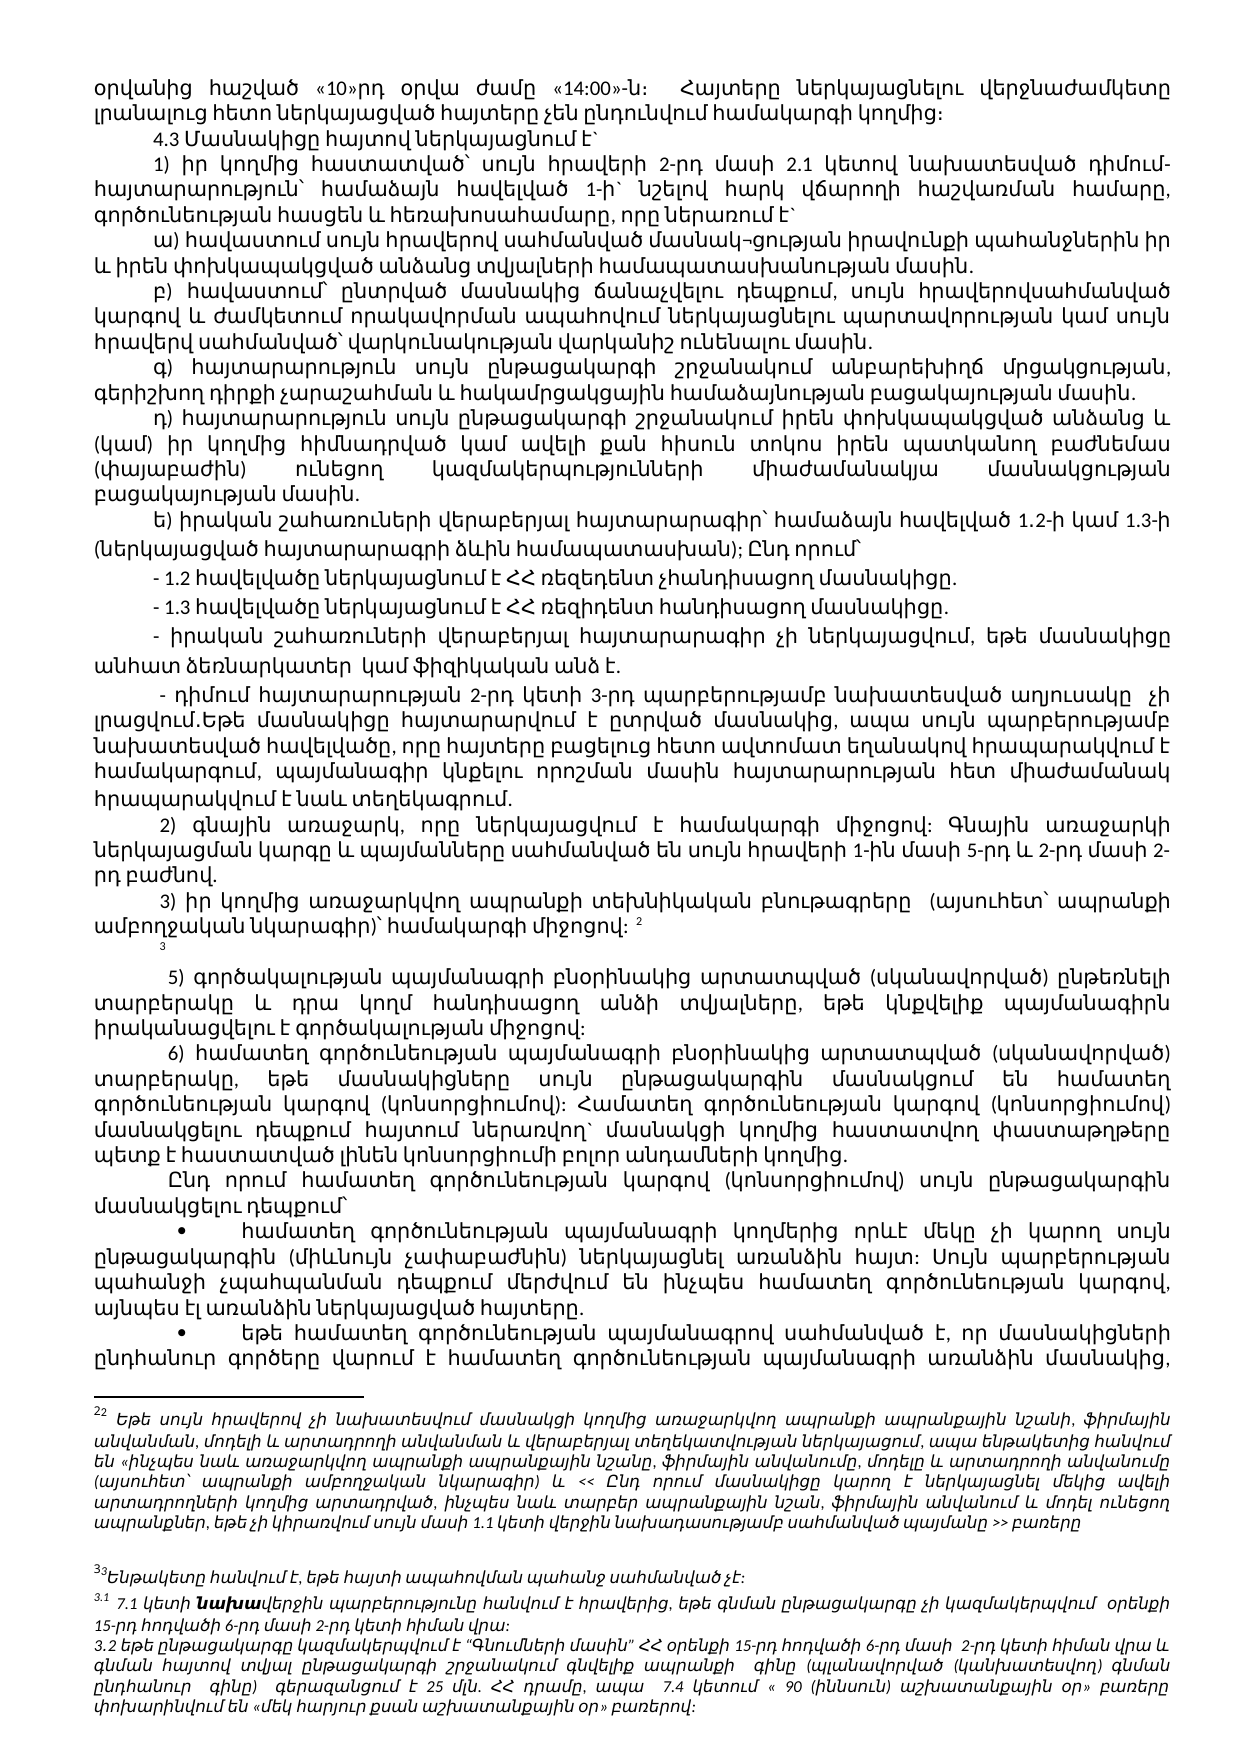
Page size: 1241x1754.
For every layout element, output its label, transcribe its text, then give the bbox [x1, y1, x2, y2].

text - 1.3 հավելվածը ներկայացնում է ՀՀ ռեզիդենտ հանդիսացող մասնակիցը. [94, 594, 1171, 620]
text - դիմում հայտարարության 2-րդ կետի 3-րդ պարբերությամբ նախատեսված աղյուսակը չի լրացվում․Եթե մասնակիցը հայտարարվում է ըտրված մասնակից, ապա սույն պարբերությամբ նախատեսված հավելվածը, որը հայտերը բացելուց հետո ավտոմատ եղանակով հրապարակվում է համակարգում, պայմանագիր կնքելու որոշման մասին հայտարարության հետ միաժամանակ հրապարակվում է նաև տեղեկագրում. [94, 682, 1171, 812]
text ե) իրական շահառուների վերաբերյալ հայտարարագիր՝ համաձայն հավելված 1․2-ի կամ 1.3-ի (ներկայացված հայտարարագրի ձևին համապատասխան); Ընդ որում՝ [94, 507, 1171, 562]
text 3) իր կողմից առաջարկվող ապրանքի տեխնիկական բնութագրերը (այսուհետ՝ ապրանքի ամբողջական նկարագիր)՝ համակարգի միջոցով: 2 [94, 888, 1171, 939]
text ա) հավաստում սույն հրավերով սահմանված մասնակ¬ցության իրավունքի պահանջներին իր և իրեն փոխկապակցված անձանց տվյալների համապատասխանության մասին. [94, 227, 1171, 278]
text գ) հայտարարություն սույն ընթացակարգի շրջանակում անբարեխիղճ մրցակցության, գերիշխող դիրքի չարաշահման և հակամրցակցային համաձայնության բացակայության մասին. [94, 354, 1171, 405]
list համատեղ գործունեության պայմանագրի կողմերից որևէ մեկը չի կարող սույն ընթացակարգին (միևնույն չափաբաժնին) ներկայացնել առանձին հայտ: Սույն պարբերության պահանջի չպահպանման դեպքում մերժվում են ինչպես համատեղ գործունեության կարգով, այնպես էլ առանձին ներկայացված հայտերը. [94, 1218, 1171, 1320]
text - իրական շահառուների վերաբերյալ հայտարարագիր չի ներկայացվում, եթե մասնակիցը անհատ ձեռնարկատեր կամ ֆիզիկական անձ է. [94, 624, 1171, 678]
text 3 [94, 939, 1171, 964]
text բ) հավաստում՝ ընտրված մասնակից ճանաչվելու դեպքում, սույն հրավերովսահմանված կարգով և ժամկետում որակավորման ապահովում ներկայացնելու պարտավորության կամ սույն հրավերվ սահմանված՝ վարկունակության վարկանիշ ունենալու մասին. [94, 278, 1171, 354]
text 6) համատեղ գործունեության պայմանագրի բնօրինակից արտատպված (սկանավորված) տարբերակը, եթե մասնակիցները սույն ընթացակարգին մասնակցում են համատեղ գործունեության կարգով (կոնսորցիումով): Համատեղ գործունեության կարգով (կոնսորցիումով) մասնակցելու դեպքում հայտում ներառվող` մասնակցի կողմից հաստատվող փաստաթղթերը պետք է հաստատված լինեն կոնսորցիումի բոլոր անդամների կողմից. [94, 1041, 1171, 1168]
text դ) հայտարարություն սույն ընթացակարգի շրջանակում իրեն փոխկապակցված անձանց և (կամ) իր կողմից հիմնադրված կամ ավելի քան հիսուն տոկոս իրեն պատկանող բաժնեմաս (փայաբաժին) ունեցող կազմակերպությունների միաժամանակյա մասնակցության բացակայության մասին. [94, 405, 1171, 507]
text 1) իր կողմից հաստատված՝ սույն հրավերի 2-րդ մասի 2.1 կետով նախատեսված դիմում-հայտարարություն՝ համաձայն հավելված 1-ի` նշելով հարկ վճարողի հաշվառման համարը, գործունեության հասցեն և հեռախոսահամարը, որը ներառում է` [94, 151, 1171, 227]
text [94, 75, 1171, 126]
text 2) գնային առաջարկ, որը ներկայացվում է համակարգի միջոցով: Գնային առաջարկի ներկայացման կարգը և պայմանները սահմանված են սույն հրավերի 1-ին մասի 5-րդ և 2-րդ մասի 2-րդ բաժնով. [94, 812, 1171, 888]
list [94, 1320, 1171, 1371]
text 4.3 Մասնակիցը հայտով ներկայացնում է` [94, 126, 1171, 151]
text Ընդ որում համատեղ գործունեության կարգով (կոնսորցիումով) սույն ընթացակարգին մասնակցելու դեպքում՝ [94, 1168, 1171, 1218]
text - 1.2 հավելվածը ներկայացնում է ՀՀ ռեզեդենտ չհանդիսացող մասնակիցը. [94, 565, 1171, 591]
text 5) գործակալության պայմանագրի բնօրինակից արտատպված (սկանավորված) ընթեռնելի տարբերակը և դրա կողմ հանդիսացող անձի տվյալները, եթե կնքվելիք պայմանագիրն իրականացվելու է գործակալության միջոցով: [94, 964, 1171, 1041]
